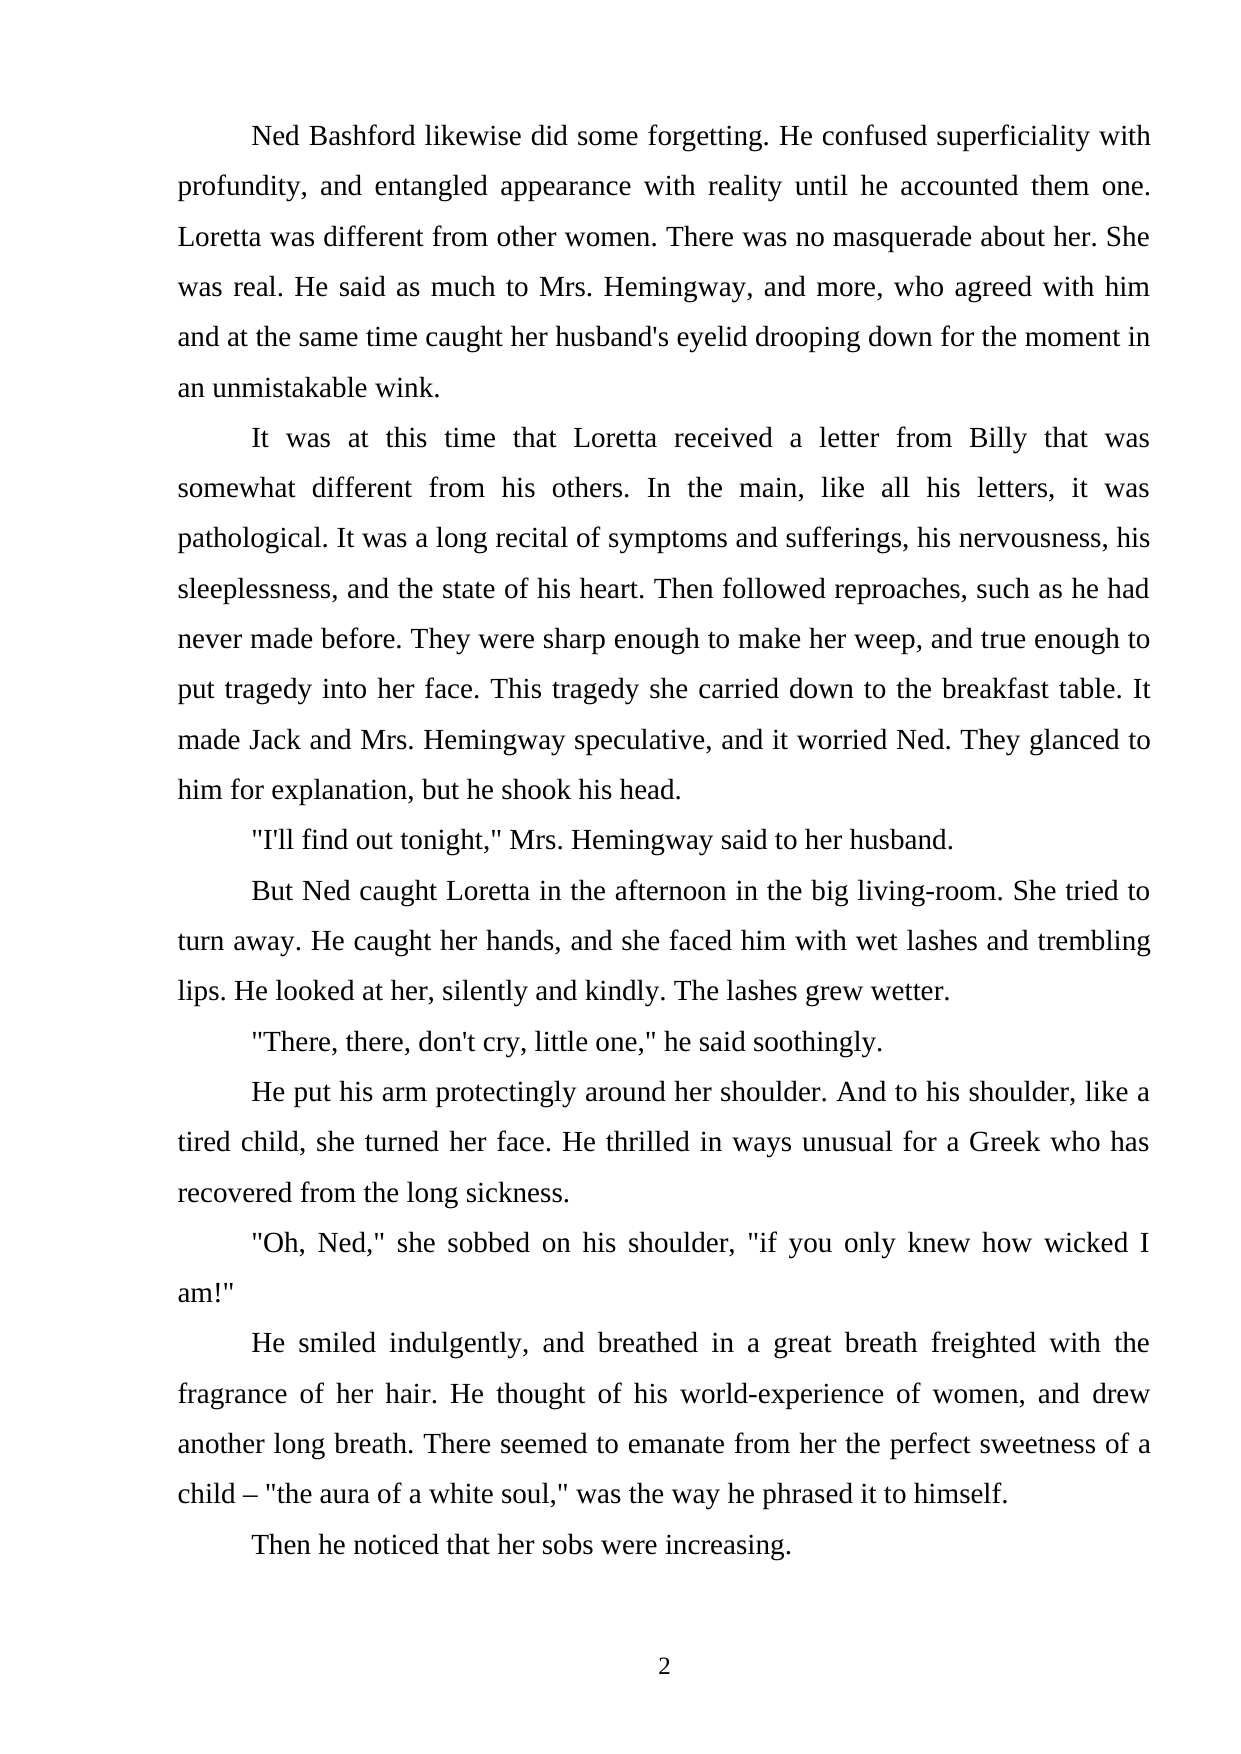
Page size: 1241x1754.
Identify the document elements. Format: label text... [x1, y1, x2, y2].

text "I'll find out tonight," Mrs. Hemingway said to her husband. [177, 822, 1152, 856]
text But Ned caught Loretta in the afternoon in the big living-room. She tried to turn away. He caught her hands, and she faced him with wet lashes and trembling lips. He looked at her, silently and kindly. The lashes grew wetter. [177, 873, 1152, 1007]
text Then he noticed that her sobs were increasing. [177, 1527, 1152, 1560]
text It was at this time that Loretta received a letter from Billy that was somewhat different from his others. In the main, like all his letters, it was pathological. It was a long recital of symptoms and sufferings, his nervousness, his sleeplessness, and the state of his heart. Then followed reproaches, such as he had never made before. They were sharp enough to make her weep, and true enough to put tragedy into her face. This tragedy she carried down to the breakfast table. It made Jack and Mrs. Hemingway speculative, and it worried Ned. They glanced to him for explanation, but he shook his head. [177, 420, 1152, 806]
text "Oh, Ned," she sobbed on his shoulder, "if you only knew how wicked I am!" [177, 1225, 1152, 1309]
text He smiled indulgently, and breathed in a great breath freighted with the fragrance of her hair. He thought of his world-experience of women, and drew another long breath. There seemed to emanate from her the perfect sweetness of a child – "the aura of a white soul," was the way he phrased it to himself. [177, 1326, 1152, 1510]
text "There, there, don't cry, little one," he said soothingly. [177, 1024, 1152, 1057]
text He put his arm protectingly around her shoulder. And to his shoulder, like a tired child, she turned her face. He thrilled in ways unusual for a Greek who has recovered from the long sickness. [177, 1074, 1152, 1208]
text Ned Bashford likewise did some forgetting. He confused superficiality with profundity, and entangled appearance with reality until he accounted them one. Loretta was different from other women. There was no masquerade about her. She was real. He said as much to Mrs. Hemingway, and more, who agreed with him and at the same time caught her husband's eyelid drooping down for the moment in an unmistakable wink. [177, 118, 1152, 403]
